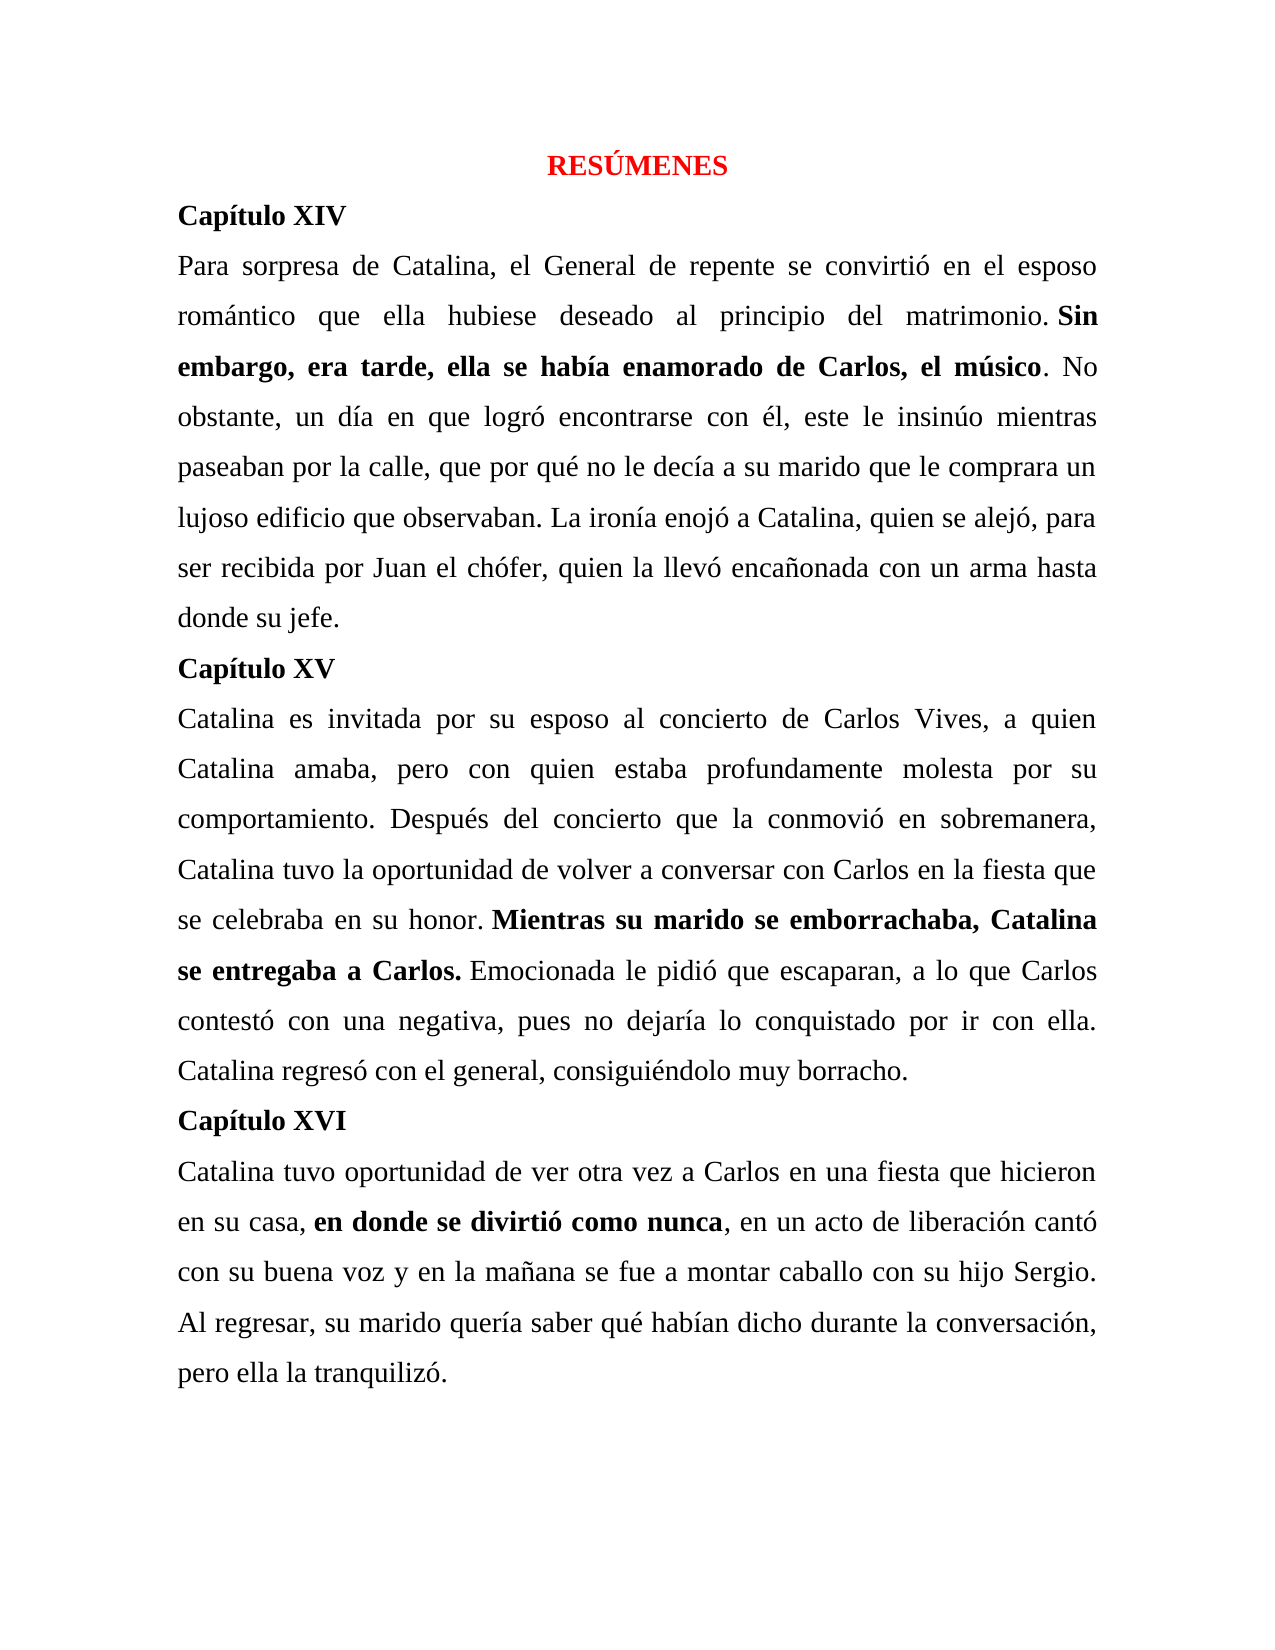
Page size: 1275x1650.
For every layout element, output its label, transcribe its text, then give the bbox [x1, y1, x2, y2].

text Para sorpresa de Catalina, el General de repente se convirtió en el esposo romántico que ella hubiese deseado al principio del matrimonio. Sin embargo, era tarde, ella se había enamorado de Carlos, el músico. No obstante, un día en que logró encontrarse con él, este le insinúo mientras paseaban por la calle, que por qué no le decía a su marido que le comprara un lujoso edificio que observaban. La ironía enojó a Catalina, quien se alejó, para ser recibida por Juan el chófer, quien la llevó encañonada con un arma hasta donde su jefe. [177, 248, 1098, 634]
text Capítulo XVI [177, 1103, 1098, 1137]
text RESÚMENES [177, 148, 1098, 181]
text Capítulo XV [177, 651, 1098, 684]
text Capítulo XIV [177, 198, 1098, 231]
text Catalina es invitada por su esposo al concierto de Carlos Vives, a quien Catalina amaba, pero con quien estaba profundamente molesta por su comportamiento. Después del concierto que la conmovió en sobremanera, Catalina tuvo la oportunidad de volver a conversar con Carlos en la fiesta que se celebraba en su honor. Mientras su marido se emborrachaba, Catalina se entregaba a Carlos. Emocionada le pidió que escaparan, a lo que Carlos contestó con una negativa, pues no dejaría lo conquistado por ir con ella. Catalina regresó con el general, consiguiéndolo muy borracho. [177, 701, 1098, 1087]
text Catalina tuvo oportunidad de ver otra vez a Carlos en una fiesta que hicieron en su casa, en donde se divirtió como nunca, en un acto de liberación cantó con su buena voz y en la mañana se fue a montar caballo con su hijo Sergio. Al regresar, su marido quería saber qué habían dicho durante la conversación, pero ella la tranquilizó. [177, 1154, 1098, 1389]
